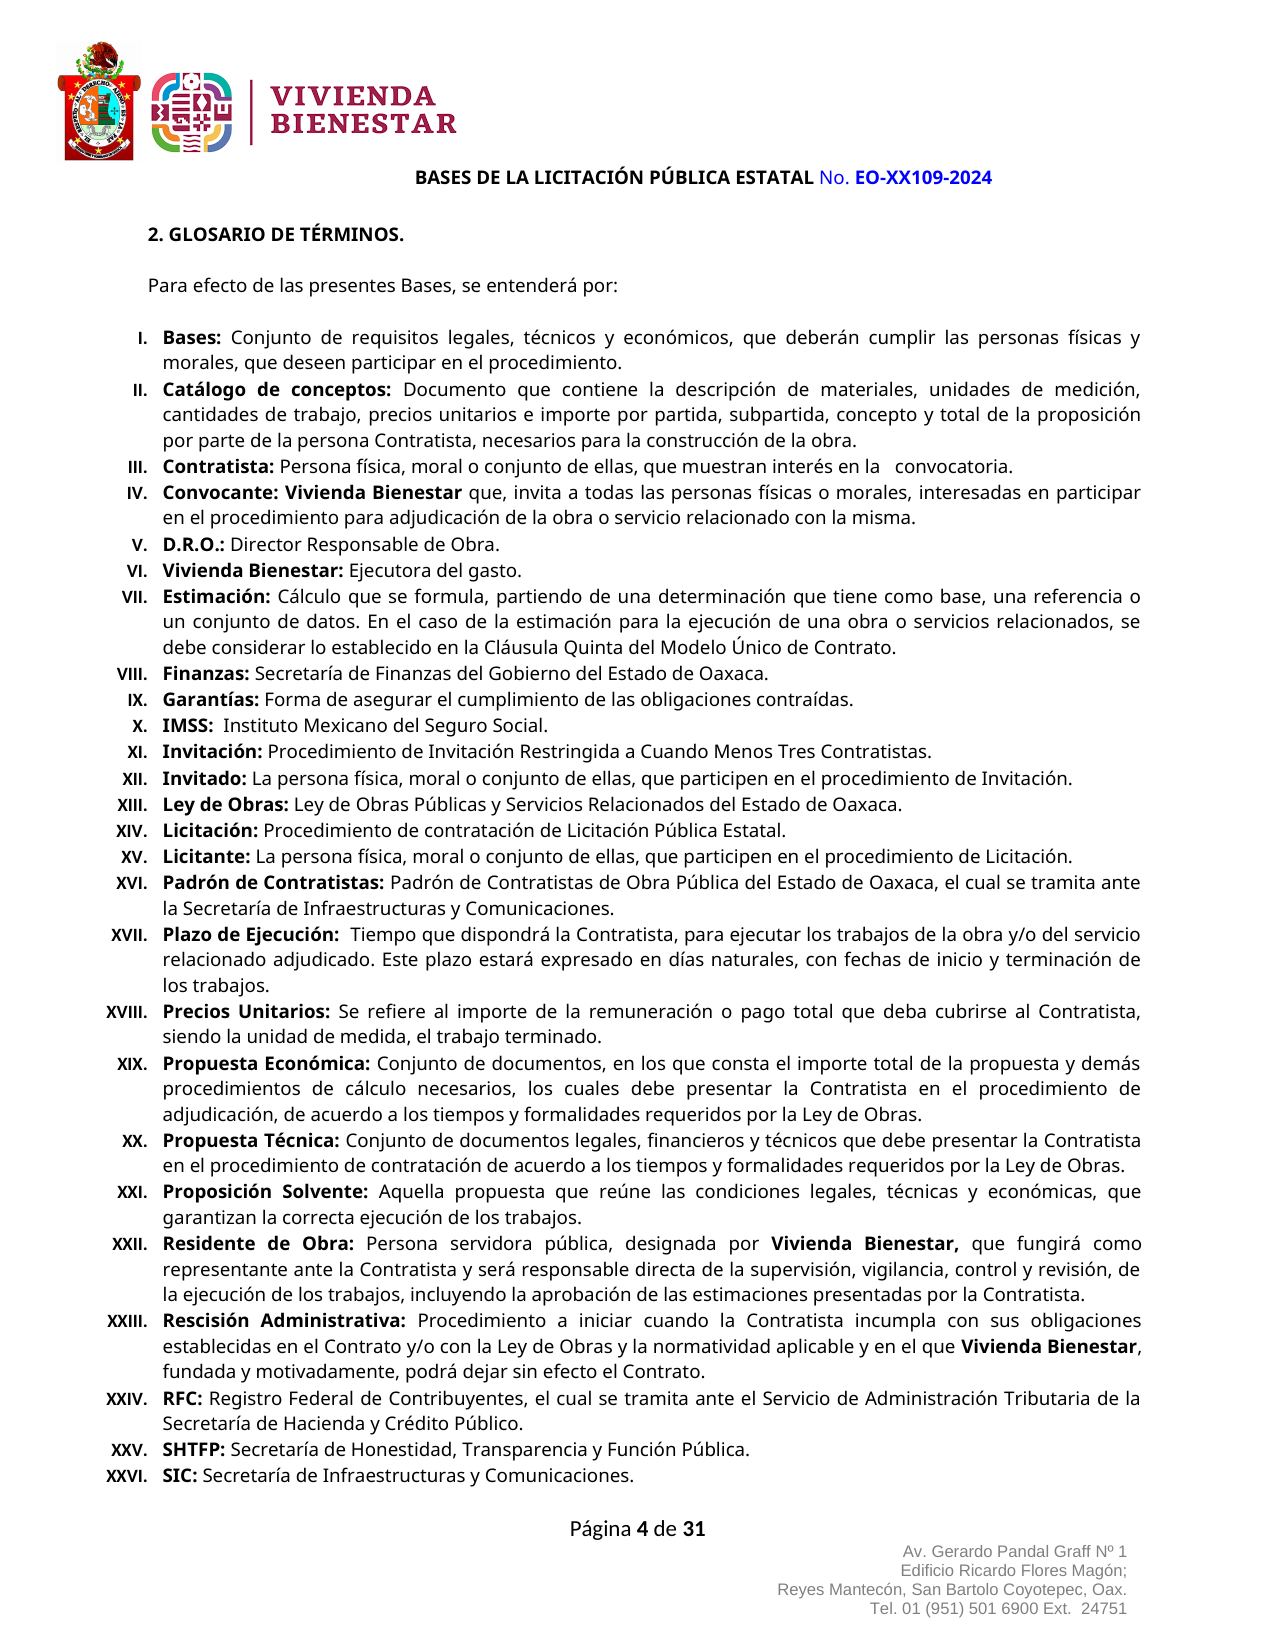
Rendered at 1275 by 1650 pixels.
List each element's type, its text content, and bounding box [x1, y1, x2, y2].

list Finanzas: Secretaría de Finanzas del Gobierno del Estado de Oaxaca. [148, 660, 1142, 686]
list Catálogo de conceptos: Documento que contiene la descripción de materiales, unidades de medición, cantidades de trabajo, precios unitarios e importe por partida, subpartida, concepto y total de la proposición por parte de la persona Contratista, necesarios para la construcción de la obra. [148, 376, 1142, 452]
list Padrón de Contratistas: Padrón de Contratistas de Obra Pública del Estado de Oaxaca, el cual se tramita ante la Secretaría de Infraestructuras y Comunicaciones. [148, 869, 1142, 921]
list Invitado: La persona física, moral o conjunto de ellas, que participen en el procedimiento de Invitación. [148, 765, 1142, 790]
list SHTFP: Secretaría de Honestidad, Transparencia y Función Pública. [148, 1437, 1142, 1462]
list Rescisión Administrativa: Procedimiento a iniciar cuando la Contratista incumpla con sus obligaciones establecidas en el Contrato y/o con la Ley de Obras y la normatividad aplicable y en el que Vivienda Bienestar, fundada y motivadamente, podrá dejar sin efecto el Contrato. [148, 1308, 1142, 1384]
list Invitación: Procedimiento de Invitación Restringida a Cuando Menos Tres Contratistas. [148, 739, 1142, 764]
list Vivienda Bienestar: Ejecutora del gasto. [148, 557, 1142, 582]
list Precios Unitarios: Se refiere al importe de la remuneración o pago total que deba cubrirse al Contratista, siendo la unidad de medida, el trabajo terminado. [148, 998, 1142, 1049]
list Contratista: Persona física, moral o conjunto de ellas, que muestran interés en la convocatoria. [148, 453, 1142, 478]
list Ley de Obras: Ley de Obras Públicas y Servicios Relacionados del Estado de Oaxaca. [148, 791, 1142, 817]
list Propuesta Económica: Conjunto de documentos, en los que consta el importe total de la propuesta y demás procedimientos de cálculo necesarios, los cuales debe presentar la Contratista en el procedimiento de adjudicación, de acuerdo a los tiempos y formalidades requeridos por la Ley de Obras. [148, 1050, 1142, 1127]
list RFC: Registro Federal de Contribuyentes, el cual se tramita ante el Servicio de Administración Tributaria de la Secretaría de Hacienda y Crédito Público. [148, 1385, 1142, 1436]
text 2. GLOSARIO DE TÉRMINOS. [148, 221, 1142, 247]
list Estimación: Cálculo que se formula, partiendo de una determinación que tiene como base, una referencia o un conjunto de datos. En el caso de la estimación para la ejecución de una obra o servicios relacionados, se debe considerar lo establecido en la Cláusula Quinta del Modelo Único de Contrato. [148, 583, 1142, 660]
list Garantías: Forma de asegurar el cumplimiento de las obligaciones contraídas. [148, 686, 1142, 712]
list IMSS: Instituto Mexicano del Seguro Social. [148, 713, 1142, 738]
list Licitación: Procedimiento de contratación de Licitación Pública Estatal. [148, 817, 1142, 843]
list Proposición Solvente: Aquella propuesta que reúne las condiciones legales, técnicas y económicas, que garantizan la correcta ejecución de los trabajos. [148, 1179, 1142, 1230]
picture [147, 64, 473, 161]
list Convocante: Vivienda Bienestar que, invita a todas las personas físicas o morales, interesadas en participar en el procedimiento para adjudicación de la obra o servicio relacionado con la misma. [148, 479, 1142, 530]
picture [55, 41, 143, 163]
list D.R.O.: Director Responsable de Obra. [148, 531, 1142, 556]
text Para efecto de las presentes Bases, se entenderá por: [148, 272, 1142, 298]
list Bases: Conjunto de requisitos legales, técnicos y económicos, que deberán cumplir las personas físicas y morales, que deseen participar en el procedimiento. [148, 324, 1142, 375]
list Residente de Obra: Persona servidora pública, designada por Vivienda Bienestar, que fungirá como representante ante la Contratista y será responsable directa de la supervisión, vigilancia, control y revisión, de la ejecución de los trabajos, incluyendo la aprobación de las estimaciones presentadas por la Contratista. [148, 1231, 1142, 1307]
list SIC: Secretaría de Infraestructuras y Comunicaciones. [148, 1463, 1142, 1488]
list Propuesta Técnica: Conjunto de documentos legales, financieros y técnicos que debe presentar la Contratista en el procedimiento de contratación de acuerdo a los tiempos y formalidades requeridos por la Ley de Obras. [148, 1127, 1142, 1178]
list Licitante: La persona física, moral o conjunto de ellas, que participen en el procedimiento de Licitación. [148, 843, 1142, 869]
list Plazo de Ejecución: Tiempo que dispondrá la Contratista, para ejecutar los trabajos de la obra y/o del servicio relacionado adjudicado. Este plazo estará expresado en días naturales, con fechas de inicio y terminación de los trabajos. [148, 921, 1142, 998]
